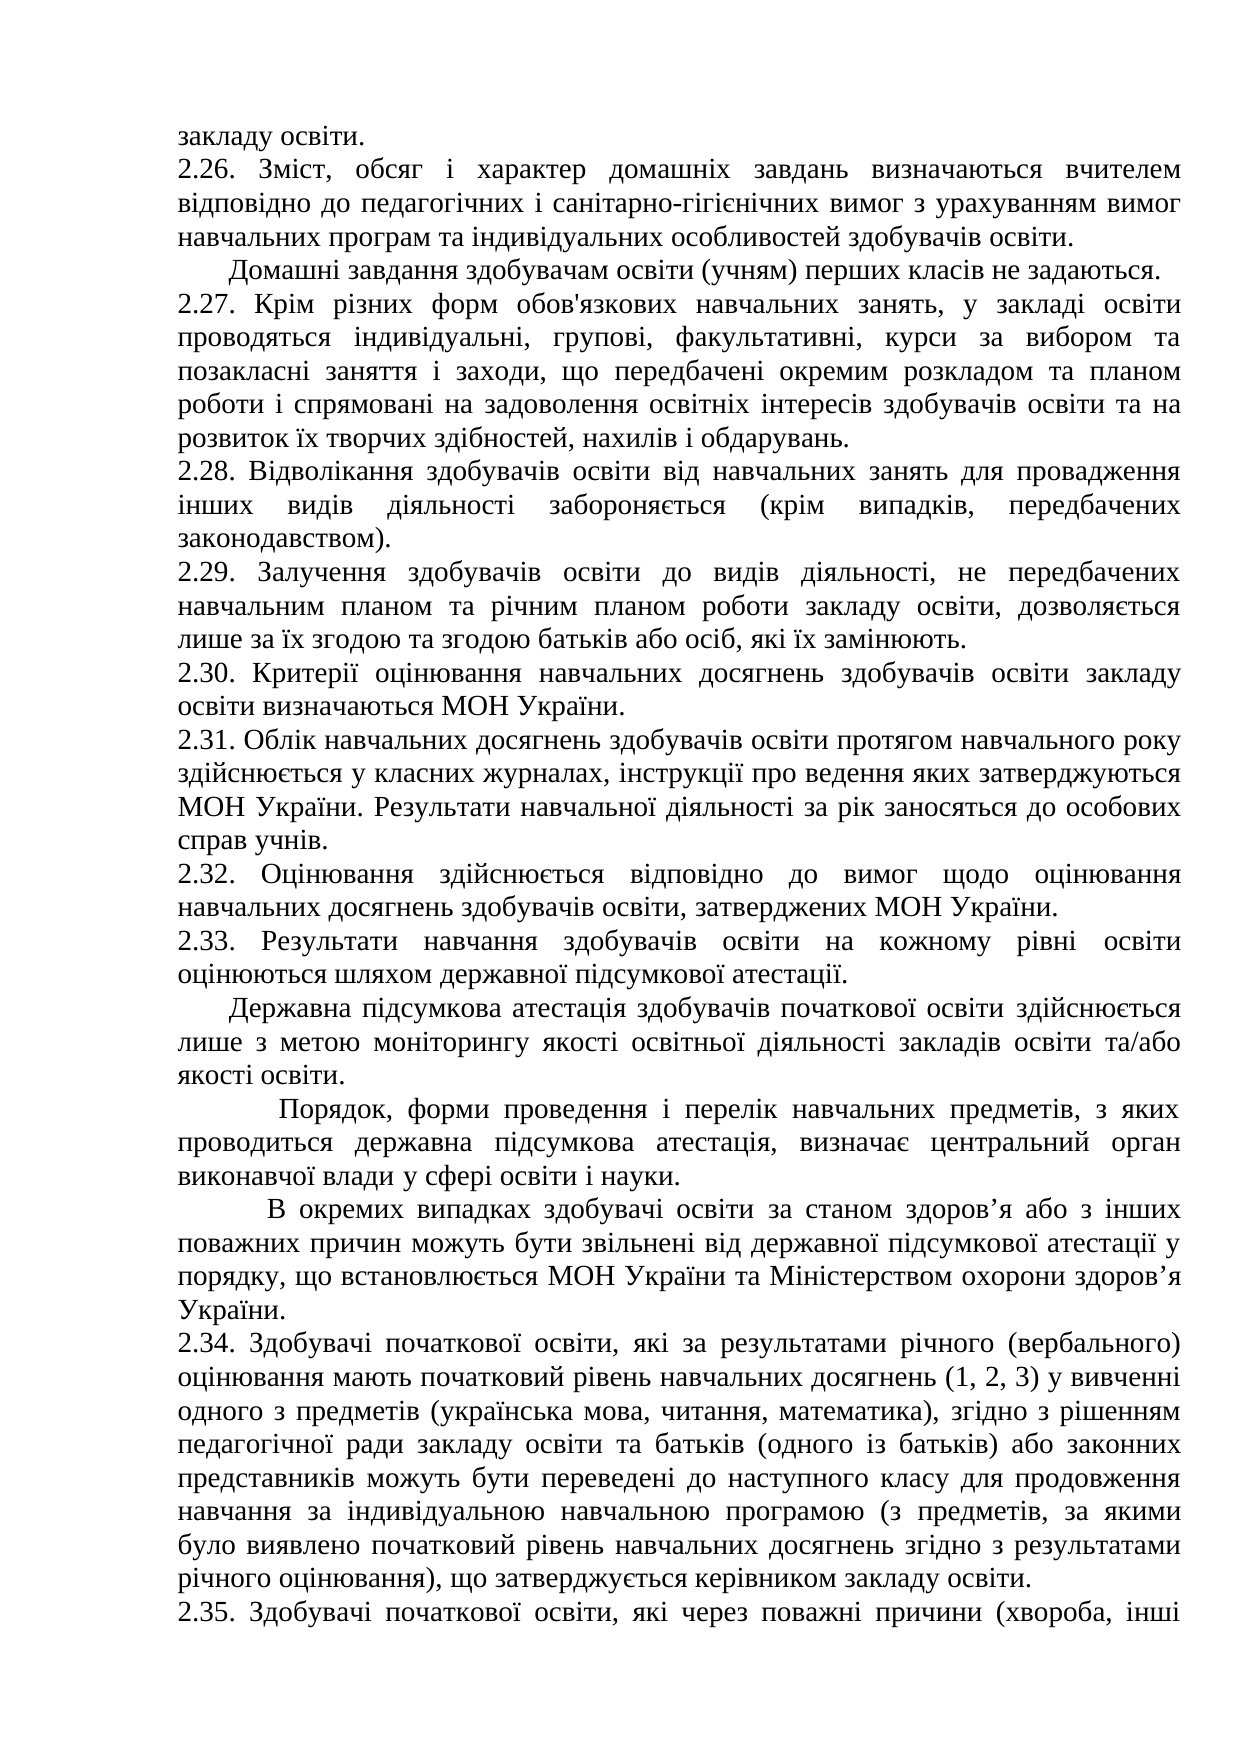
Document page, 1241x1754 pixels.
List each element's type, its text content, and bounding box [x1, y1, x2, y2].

text 2.26. Зміст, обсяг і характер домашніх завдань визначаються вчителем відповідно до педагогічних і санітарно-гігієнічних вимог з урахуванням вимог навчальних програм та індивідуальних особливостей здобувачів освіти. [177, 152, 1181, 252]
text 2.31. Облік навчальних досягнень здобувачів освіти протягом навчального року здійснюється у класних журналах, інструкції про ведення яких затверджуються МОН України. Результати навчальної діяльності за рік заносяться до особових справ учнів. [177, 722, 1181, 856]
text Державна підсумкова атестація здобувачів початкової освіти здійснюється лише з метою моніторингу якості освітньої діяльності закладів освіти та/або якості освіти. [177, 990, 1181, 1091]
text 2.32. Оцінювання здійснюється відповідно до вимог щодо оцінювання навчальних досягнень здобувачів освіти, затверджених МОН України. [177, 856, 1181, 923]
text Порядок, форми проведення і перелік навчальних предметів, з яких проводиться державна підсумкова атестація, визначає центральний орган виконавчої влади у сфері освіти і науки. [177, 1091, 1181, 1191]
text 2.30. Критерії оцінювання навчальних досягнень здобувачів освіти закладу освіти визначаються МОН України. [177, 655, 1181, 722]
text В окремих випадках здобувачі освіти за станом здоров’я або з інших поважних причин можуть бути звільнені від державної підсумкової атестації у порядку, що встановлюється МОН України та Міністерством охорони здоров’я України. [177, 1191, 1181, 1326]
text 2.27. Крім різних форм обов'язкових навчальних занять, у закладі освіти проводяться індивідуальні, групові, факультативні, курси за вибором та позакласні заняття і заходи, що передбачені окремим розкладом та планом роботи і спрямовані на задоволення освітніх інтересів здобувачів освіти та на розвиток їх творчих здібностей, нахилів і обдарувань. [177, 286, 1181, 453]
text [177, 118, 1181, 152]
text 2.33. Результати навчання здобувачів освіти на кожному рівні освіти оцінюються шляхом державної підсумкової атестації. [177, 923, 1181, 990]
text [177, 1594, 1181, 1627]
text 2.29. Залучення здобувачів освіти до видів діяльності, не передбачених навчальним планом та річним планом роботи закладу освіти, дозволяється лише за їх згодою та згодою батьків або осіб, які їх замінюють. [177, 554, 1181, 655]
text Домашні завдання здобувачам освіти (учням) перших класів не задаються. [177, 252, 1181, 286]
text 2.34. Здобувачі початкової освіти, які за результатами річного (вербального) оцінювання мають початковий рівень навчальних досягнень (1, 2, 3) у вивченні одного з предметів (українська мова, читання, математика), згідно з рішенням педагогічної ради закладу освіти та батьків (одного із батьків) або законних представників можуть бути переведені до наступного класу для продовження навчання за індивідуальною навчальною програмою (з предметів, за якими було виявлено початковий рівень навчальних досягнень згідно з результатами річного оцінювання), що затверджується керівником закладу освіти. [177, 1326, 1181, 1594]
text 2.28. Відволікання здобувачів освіти від навчальних занять для провадження інших видів діяльності забороняється (крім випадків, передбачених законодавством). [177, 453, 1181, 554]
